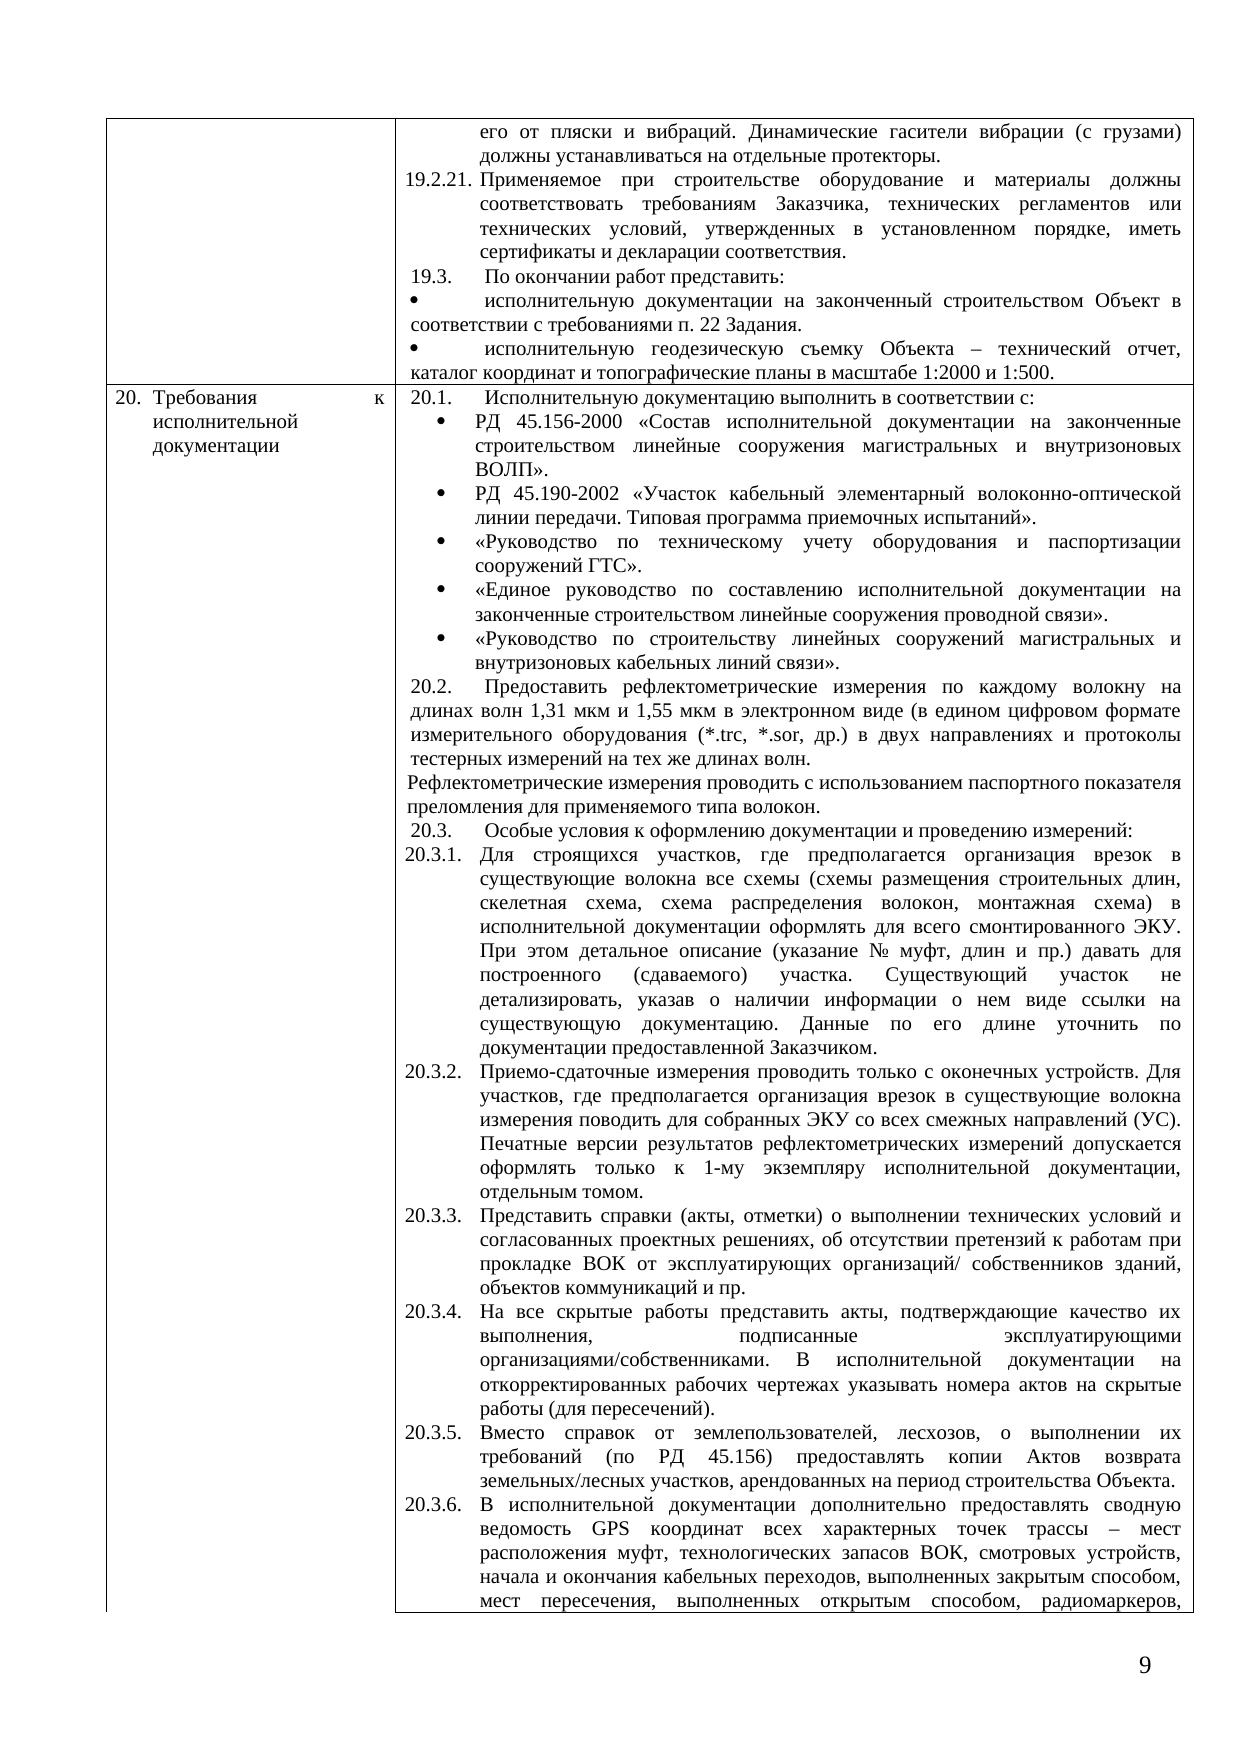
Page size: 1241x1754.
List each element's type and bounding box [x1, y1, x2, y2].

table_cell [107, 385, 395, 1612]
table_cell [396, 385, 1193, 1612]
table_cell [107, 119, 395, 384]
table_cell [396, 119, 1193, 384]
